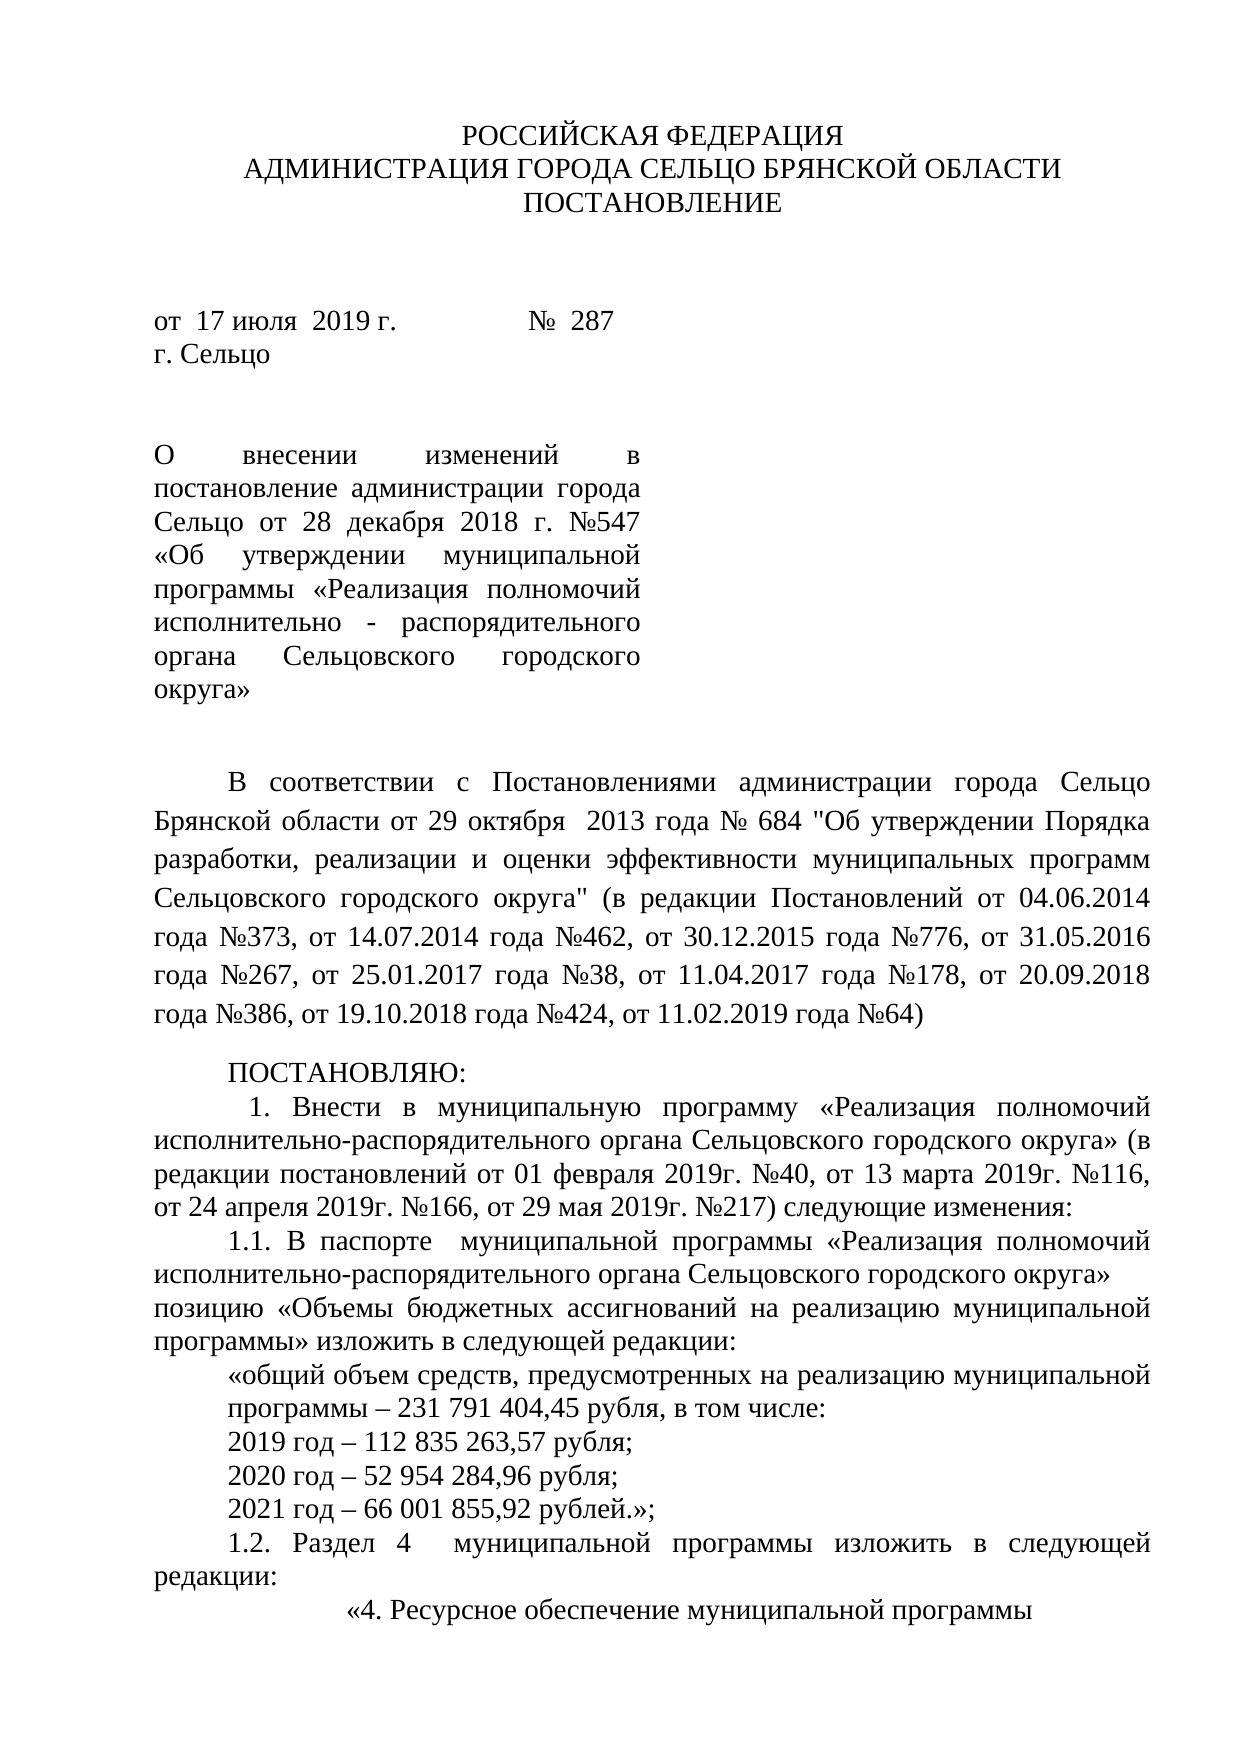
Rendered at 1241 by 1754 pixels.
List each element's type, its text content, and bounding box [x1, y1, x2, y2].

text 2019 год – 112 835 263,57 рубля; [227, 1424, 1152, 1458]
text АДМИНИСТРАЦИЯ ГОРОДА СЕЛЬЦО БРЯНСКОЙ ОБЛАСТИ [153, 152, 1152, 185]
text О внесении изменений в постановление администрации города Сельцо от 28 декабря 2018 г. №547 «Об утверждении муниципальной программы «Реализация полномочий исполнительно - распорядительного органа Сельцовского городского округа» [153, 437, 641, 705]
text «4. Ресурсное обеспечение муниципальной программы [227, 1592, 1152, 1625]
text 2020 год – 52 954 284,96 рубля; [227, 1458, 1152, 1491]
text г. Сельцо [153, 336, 1152, 370]
text от 17 июля 2019 г. № 287 [153, 303, 1152, 336]
text РОССИЙСКАЯ ФЕДЕРАЦИЯ [153, 118, 1152, 152]
text ПОСТАНОВЛЕНИЕ [153, 185, 1152, 219]
list В паспорте муниципальной программы «Реализация полномочий исполнительно-распорядительного органа Сельцовского городского округа» [153, 1223, 1152, 1290]
text позицию «Объемы бюджетных ассигнований на реализацию муниципальной программы» изложить в следующей редакции: [153, 1290, 1152, 1357]
text В соответствии с Постановлениями администрации города Сельцо Брянской области от 29 октября 2013 года № 684 "Об утверждении Порядка разработки, реализации и оценки эффективности муниципальных программ Сельцовского городского округа" (в редакции Постановлений от 04.06.2014 года №373, от 14.07.2014 года №462, от 30.12.2015 года №776, от 31.05.2016 года №267, от 25.01.2017 года №38, от 11.04.2017 года №178, от 20.09.2018 года №386, от 19.10.2018 года №424, от 11.02.2019 года №64) [153, 764, 1152, 1029]
text «общий объем средств, предусмотренных на реализацию муниципальной программы – 231 791 404,45 рубля, в том числе: [227, 1357, 1152, 1424]
text 1.2. Раздел 4 муниципальной программы изложить в следующей редакции: [153, 1525, 1152, 1592]
text ПОСТАНОВЛЯЮ: [153, 1055, 1152, 1089]
text 2021 год – 66 001 855,92 рублей.»; [227, 1491, 1152, 1525]
text 1. Внести в муниципальную программу «Реализация полномочий исполнительно-распорядительного органа Сельцовского городского округа» (в редакции постановлений от 01 февраля 2019г. №40, от 13 марта 2019г. №116, от 24 апреля 2019г. №166, от 29 мая 2019г. №217) следующие изменения: [153, 1089, 1152, 1223]
